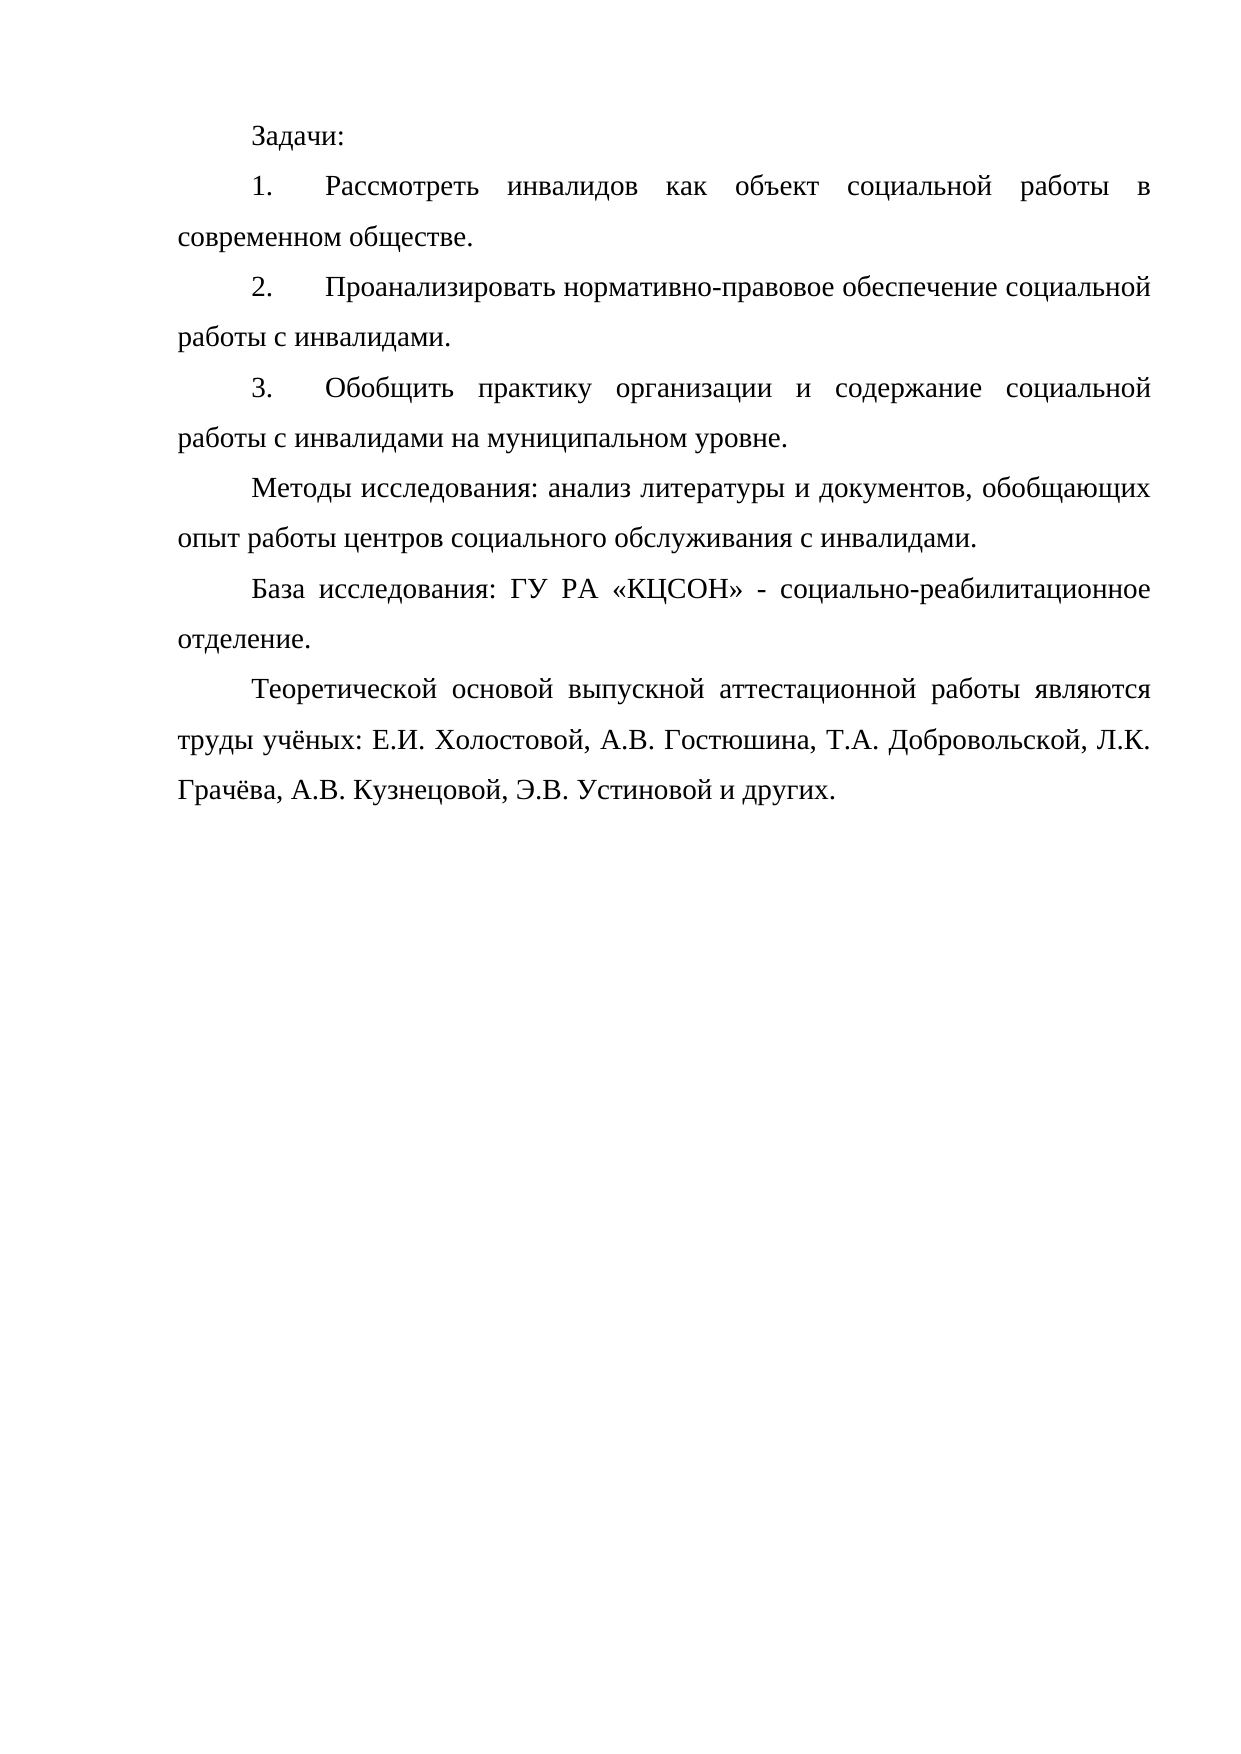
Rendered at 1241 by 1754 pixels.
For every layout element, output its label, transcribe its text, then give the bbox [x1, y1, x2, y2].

text Задачи: [177, 118, 1152, 152]
text Теоретической основой выпускной аттестационной работы являются труды учёных: Е.И. Холостовой, А.В. Гостюшина, Т.А. Добровольской, Л.К. Грачёва, А.В. Кузнецовой, Э.В. Устиновой и других. [177, 672, 1152, 806]
list Рассмотреть инвалидов как объект социальной работы в современном обществе. [177, 168, 1152, 252]
list Обобщить практику организации и содержание социальной работы с инвалидами на муниципальном уровне. [177, 370, 1152, 453]
text База исследования: ГУ РА «КЦСОН» - социально-реабилитационное отделение. [177, 571, 1152, 655]
list Проанализировать нормативно-правовое обеспечение социальной работы с инвалидами. [177, 269, 1152, 353]
text Методы исследования: анализ литературы и документов, обобщающих опыт работы центров социального обслуживания с инвалидами. [177, 470, 1152, 554]
